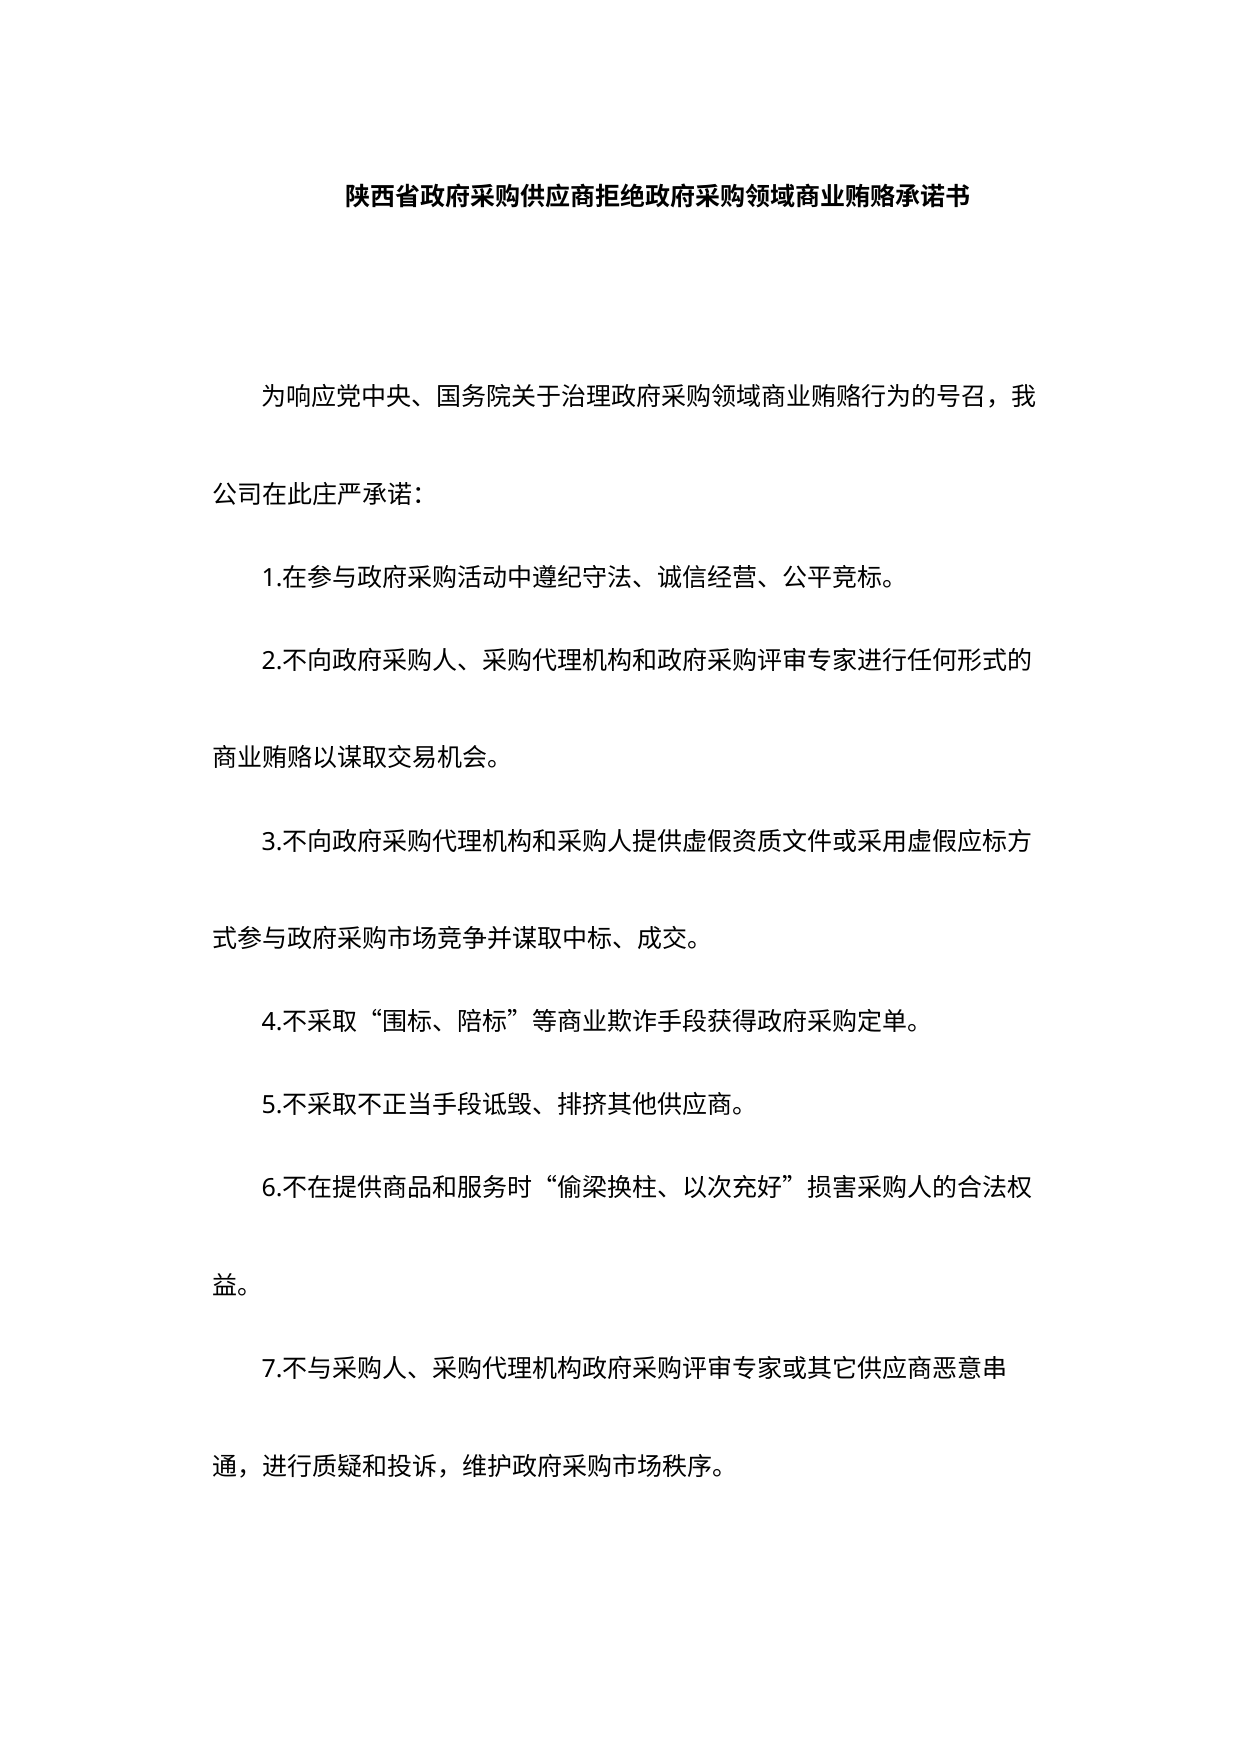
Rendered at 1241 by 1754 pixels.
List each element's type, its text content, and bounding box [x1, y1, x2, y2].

text 1.在参与政府采购活动中遵纪守法、诚信经营、公平竞标。 [212, 543, 1053, 608]
text 为响应党中央、国务院关于治理政府采购领域商业贿赂行为的号召，我公司在此庄严承诺： [212, 362, 1053, 525]
text 7.不与采购人、采购代理机构政府采购评审专家或其它供应商恶意串通，进行质疑和投诉，维护政府采购市场秩序。 [212, 1334, 1053, 1497]
text 4.不采取“围标、陪标”等商业欺诈手段获得政府采购定单。 [212, 987, 1053, 1052]
text 6.不在提供商品和服务时“偷梁换柱、以次充好”损害采购人的合法权益。 [212, 1153, 1053, 1316]
text 5.不采取不正当手段诋毁、排挤其他供应商。 [212, 1070, 1053, 1135]
text 陕西省政府采购供应商拒绝政府采购领域商业贿赂承诺书 [212, 162, 1053, 227]
text 3.不向政府采购代理机构和采购人提供虚假资质文件或采用虚假应标方式参与政府采购市场竞争并谋取中标、成交。 [212, 807, 1053, 969]
text 2.不向政府采购人、采购代理机构和政府采购评审专家进行任何形式的商业贿赂以谋取交易机会。 [212, 626, 1053, 788]
